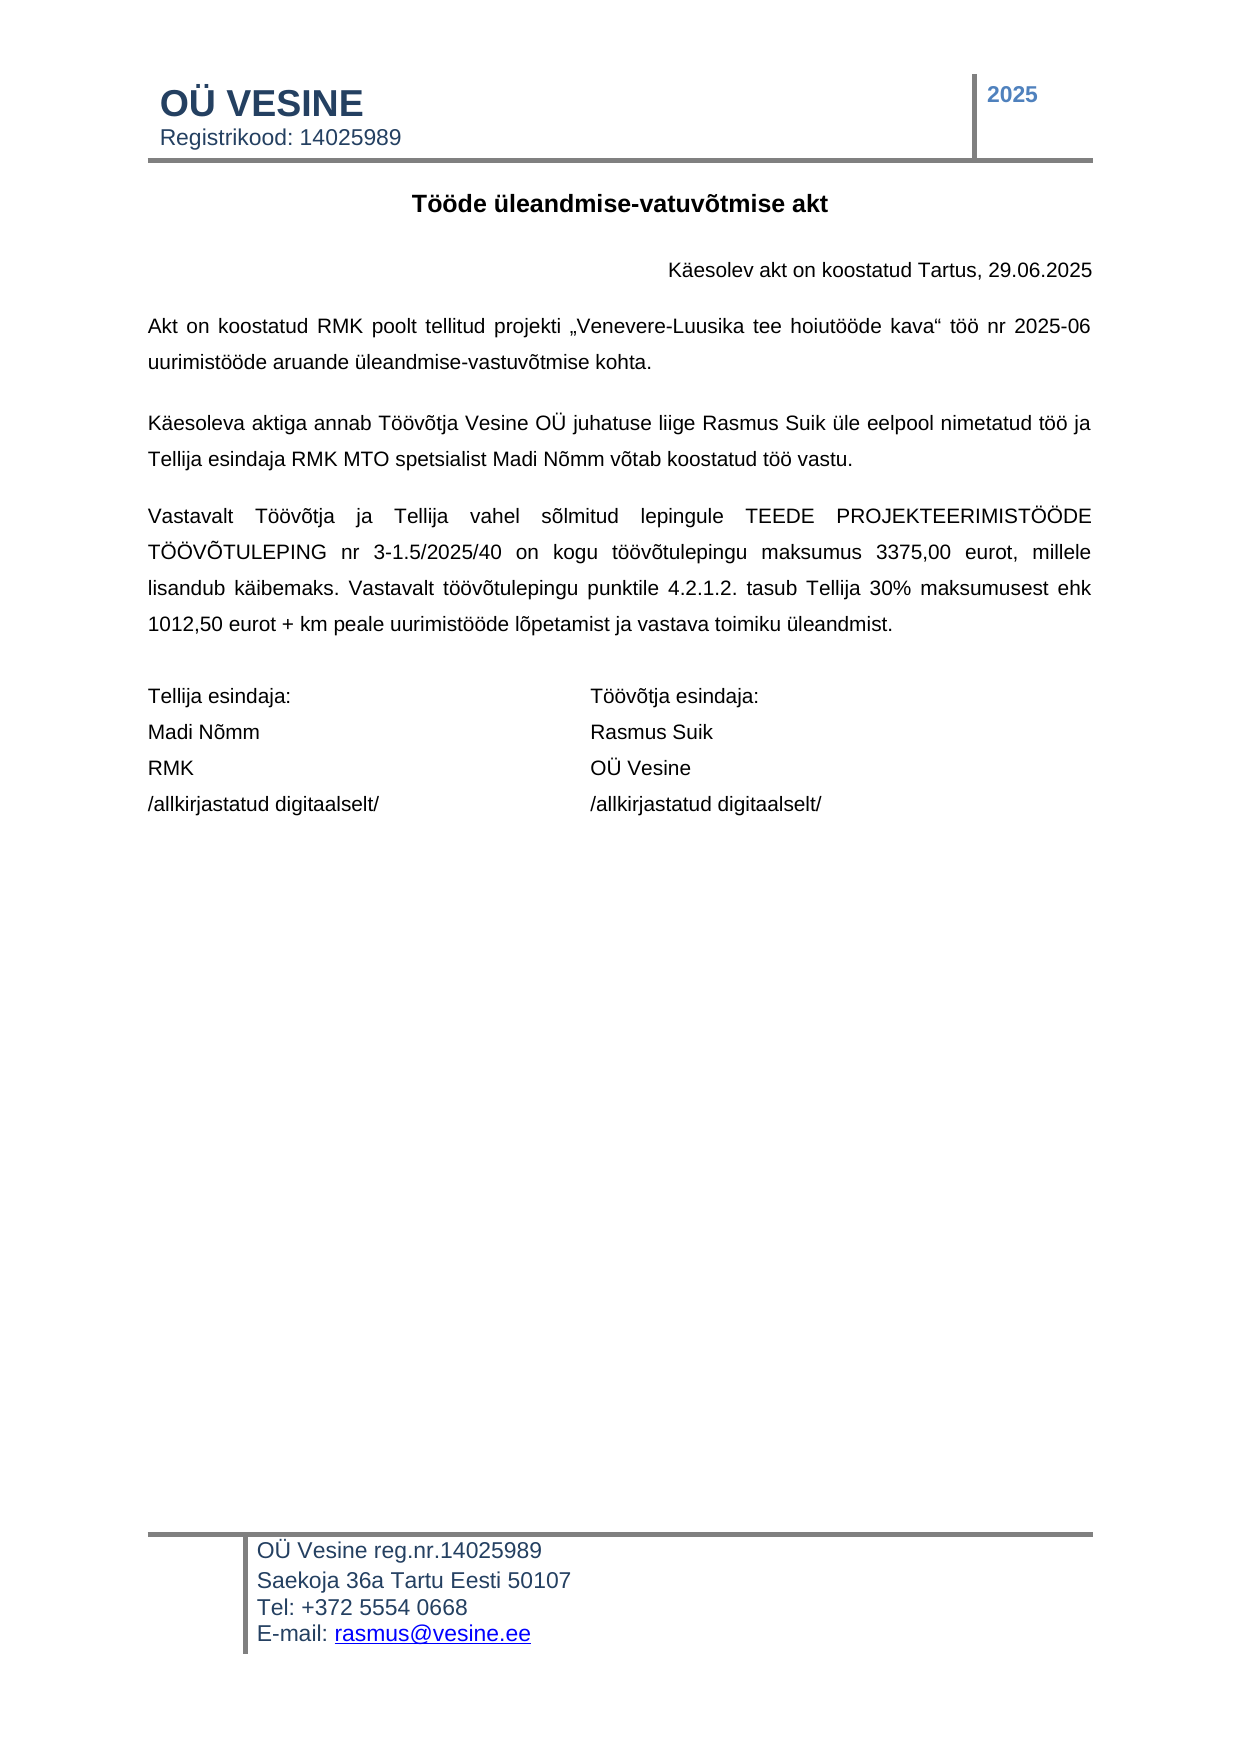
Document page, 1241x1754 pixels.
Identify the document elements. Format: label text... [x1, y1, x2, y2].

text RMK OÜ Vesine [148, 755, 1093, 779]
text Tellija esindaja: Töövõtja esindaja: [148, 683, 1093, 707]
text Tööde üleandmise-vatuvõtmise akt [148, 189, 1093, 218]
text Käesoleva aktiga annab Töövõtja Vesine OÜ juhatuse liige Rasmus Suik üle eelpool nimetatud töö ja Tellija esindaja RMK MTO spetsialist Madi Nõmm võtab koostatud töö vastu. [148, 411, 1093, 471]
text Madi Nõmm Rasmus Suik [148, 719, 1093, 743]
text Vastavalt Töövõtja ja Tellija vahel sõlmitud lepingule TEEDE PROJEKTEERIMISTÖÖDE TÖÖVÕTULEPING nr 3-1.5/2025/40 on kogu töövõtulepingu maksumus 3375,00 eurot, millele lisandub käibemaks. Vastavalt töövõtulepingu punktile 4.2.1.2. tasub Tellija 30% maksumusest ehk 1012,50 eurot + km peale uurimistööde lõpetamist ja vastava toimiku üleandmist. [148, 504, 1093, 636]
text Akt on koostatud RMK poolt tellitud projekti „Venevere-Luusika tee hoiutööde kava“ töö nr 2025-06 uurimistööde aruande üleandmise-vastuvõtmise kohta. [148, 314, 1093, 374]
text /allkirjastatud digitaalselt/ /allkirjastatud digitaalselt/ [148, 791, 1093, 815]
text Käesolev akt on koostatud Tartus, 29.06.2025 [148, 257, 1093, 281]
